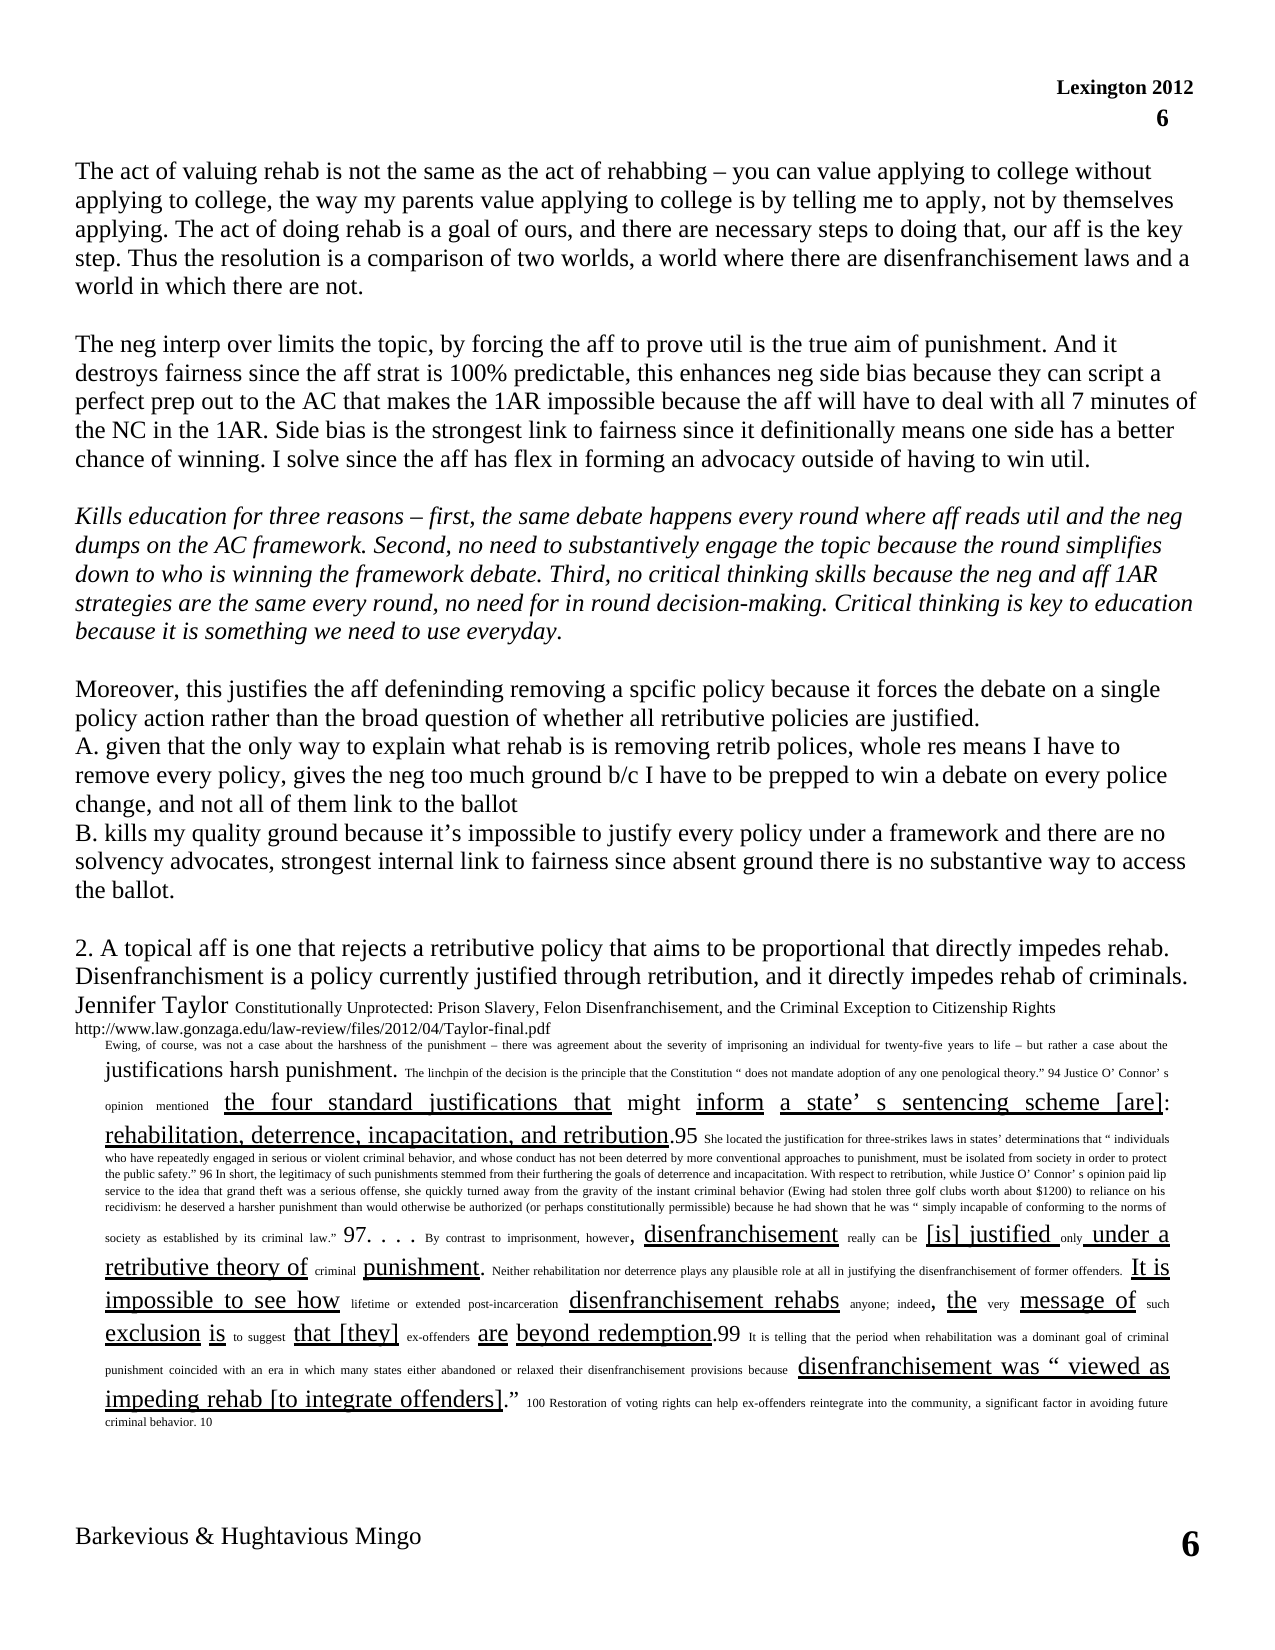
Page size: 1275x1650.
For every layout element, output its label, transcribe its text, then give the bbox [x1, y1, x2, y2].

text Kills education for three reasons – first, the same debate happens every round where aff reads util and the neg dumps on the AC framework. Second, no need to substantively engage the topic because the round simplifies down to who is winning the framework debate. Third, no critical thinking skills because the neg and aff 1AR strategies are the same every round, no need for in round decision-making. Critical thinking is key to education because it is something we need to use everyday. [75, 501, 1200, 645]
text A. given that the only way to explain what rehab is is removing retrib polices, whole res means I have to remove every policy, gives the neg too much ground b/c I have to be prepped to win a debate on every police change, and not all of them link to the ballot [75, 731, 1200, 818]
text The act of valuing rehab is not the same as the act of rehabbing – you can value applying to college without applying to college, the way my parents value applying to college is by telling me to apply, not by themselves applying. The act of doing rehab is a goal of ours, and there are necessary steps to doing that, our aff is the key step. Thus the resolution is a comparison of two worlds, a world where there are disenfranchisement laws and a world in which there are not. [75, 156, 1200, 300]
text B. kills my quality ground because it’s impossible to justify every policy under a framework and there are no solvency advocates, strongest internal link to fairness since absent ground there is no substantive way to access the ballot. [75, 818, 1200, 904]
text Moreover, this justifies the aff defeninding removing a spcific policy because it forces the debate on a single policy action rather than the broad question of whether all retributive policies are justified. [75, 674, 1200, 731]
text The neg interp over limits the topic, by forcing the aff to prove util is the true aim of punishment. And it destroys fairness since the aff strat is 100% predictable, this enhances neg side bias because they can script a perfect prep out to the AC that makes the 1AR impossible because the aff will have to deal with all 7 minutes of the NC in the 1AR. Side bias is the strongest link to fairness since it definitionally means one side has a better chance of winning. I solve since the aff has flex in forming an advocacy outside of having to win util. [75, 329, 1200, 473]
text 2. A topical aff is one that rejects a retributive policy that aims to be proportional that directly impedes rehab. Disenfranchisment is a policy currently justified through retribution, and it directly impedes rehab of criminals. [75, 933, 1200, 990]
text Ewing, of course, was not a case about the harshness of the punishment – there was agreement about the severity of imprisoning an individual for twenty-five years to life – but rather a case about the justifications harsh punishment. The linchpin of the decision is the principle that the Constitution “ does not mandate adoption of any one penological theory.” 94 Justice O’ Connor’ s opinion mentioned the four standard justifications that might inform a state’ s sentencing scheme [are]: rehabilitation, deterrence, incapacitation, and retribution.95 She located the justification for three-strikes laws in states’ determinations that “ individuals who have repeatedly engaged in serious or violent criminal behavior, and whose conduct has not been deterred by more conventional approaches to punishment, must be isolated from society in order to protect the public safety.” 96 In short, the legitimacy of such punishments stemmed from their furthering the goals of deterrence and incapacitation. With respect to retribution, while Justice O’ Connor’ s opinion paid lip service to the idea that grand theft was a serious offense, she quickly turned away from the gravity of the instant criminal behavior (Ewing had stolen three golf clubs worth about $1200) to reliance on his recidivism: he deserved a harsher punishment than would otherwise be authorized (or perhaps constitutionally permissible) because he had shown that he was “ simply incapable of conforming to the norms of society as established by its criminal law.” 97. . . . By contrast to imprisonment, however, disenfranchisement really can be [is] justified only under a retributive theory of criminal punishment. Neither rehabilitation nor deterrence plays any plausible role at all in justifying the disenfranchisement of former offenders. It is impossible to see how lifetime or extended post-incarceration disenfranchisement rehabs anyone; indeed, the very message of such exclusion is to suggest that [they] ex-offenders are beyond redemption.99 It is telling that the period when rehabilitation was a dominant goal of criminal punishment coincided with an era in which many states either abandoned or relaxed their disenfranchisement provisions because disenfranchisement was “ viewed as impeding rehab [to integrate offenders].” 100 Restoration of voting rights can help ex-offenders reintegrate into the community, a significant factor in avoiding future criminal behavior. 10 [105, 1038, 1170, 1429]
text Jennifer Taylor Constitutionally Unprotected: Prison Slavery, Felon Disenfranchisement, and the Criminal Exception to Citizenship Rights http://www.law.gonzaga.edu/law-review/files/2012/04/Taylor-final.pdf [75, 990, 1200, 1038]
